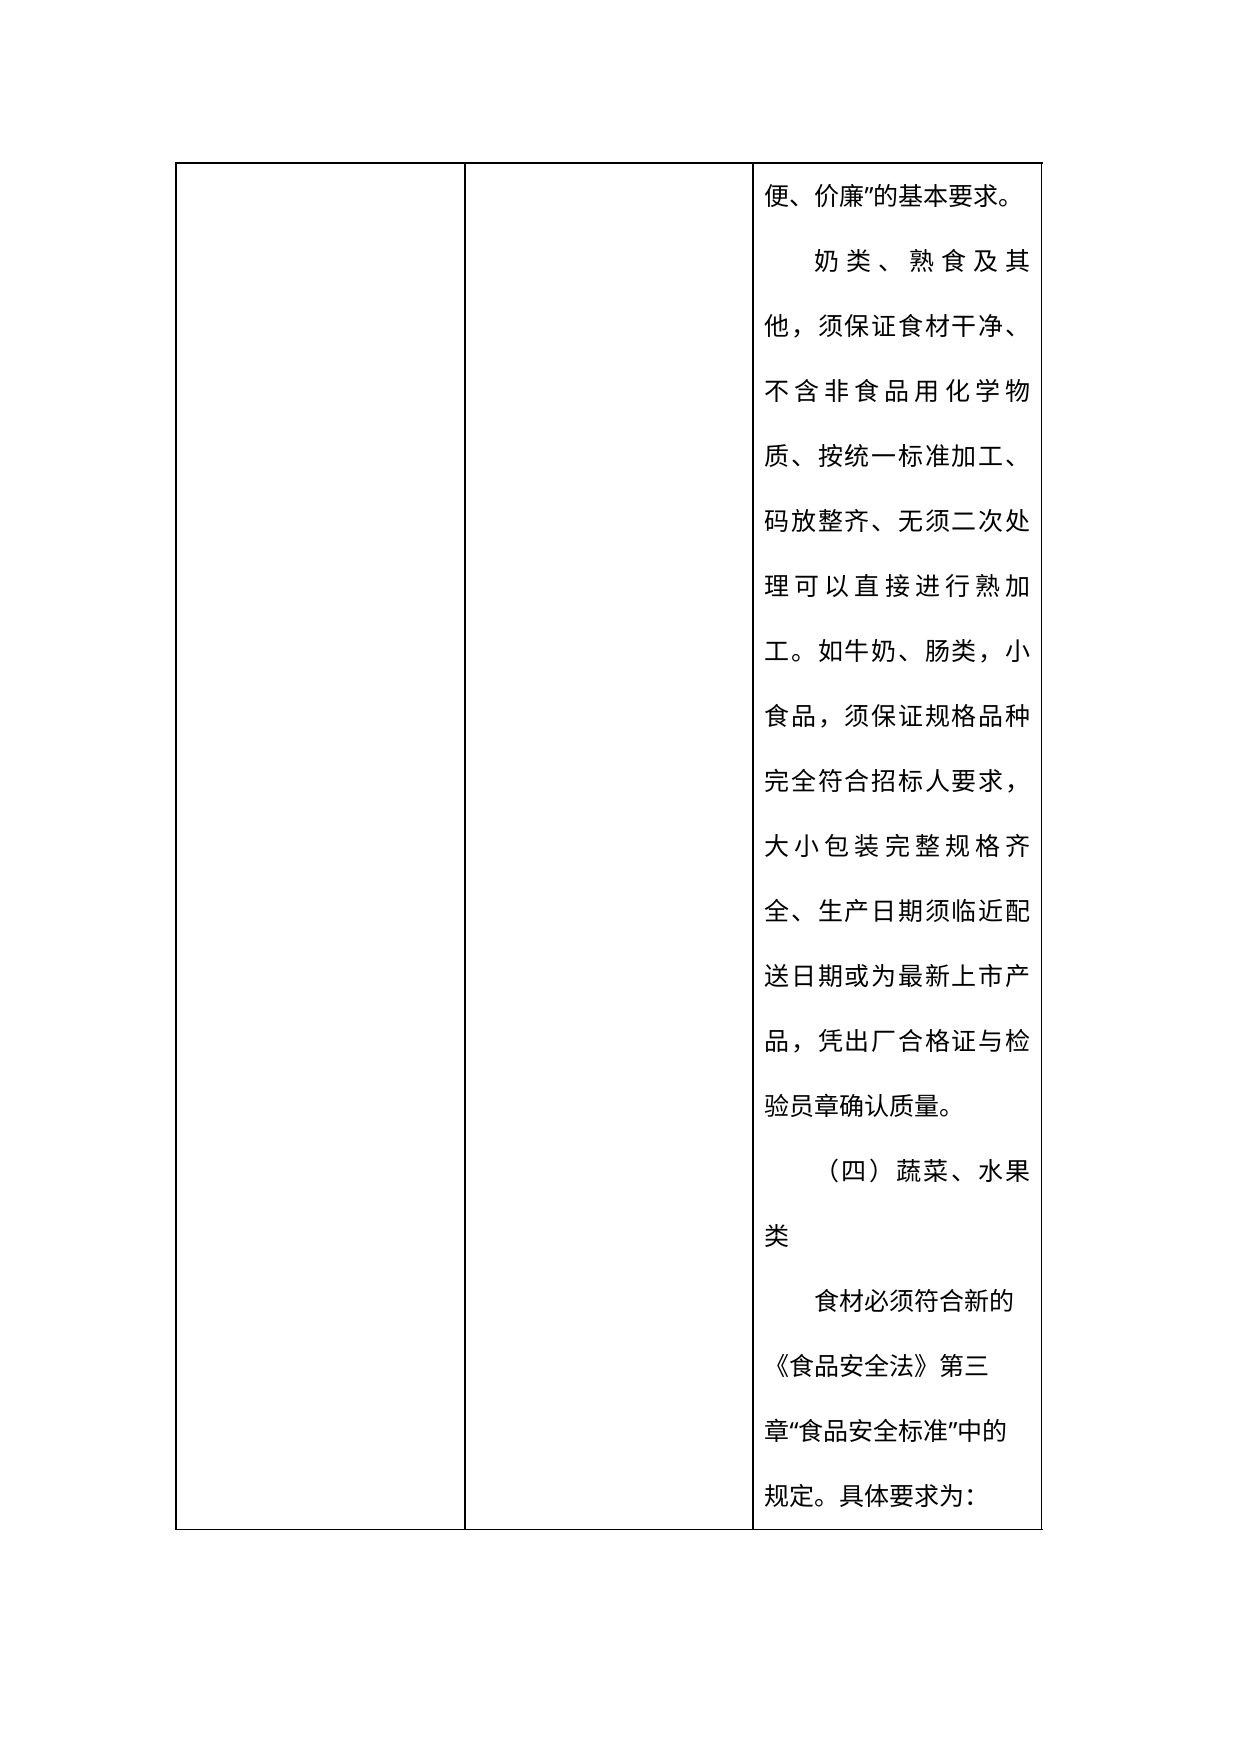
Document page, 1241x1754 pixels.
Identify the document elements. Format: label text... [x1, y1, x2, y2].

table_cell 1 [177, 164, 464, 1528]
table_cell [754, 164, 1041, 1528]
table_cell [466, 164, 752, 1528]
